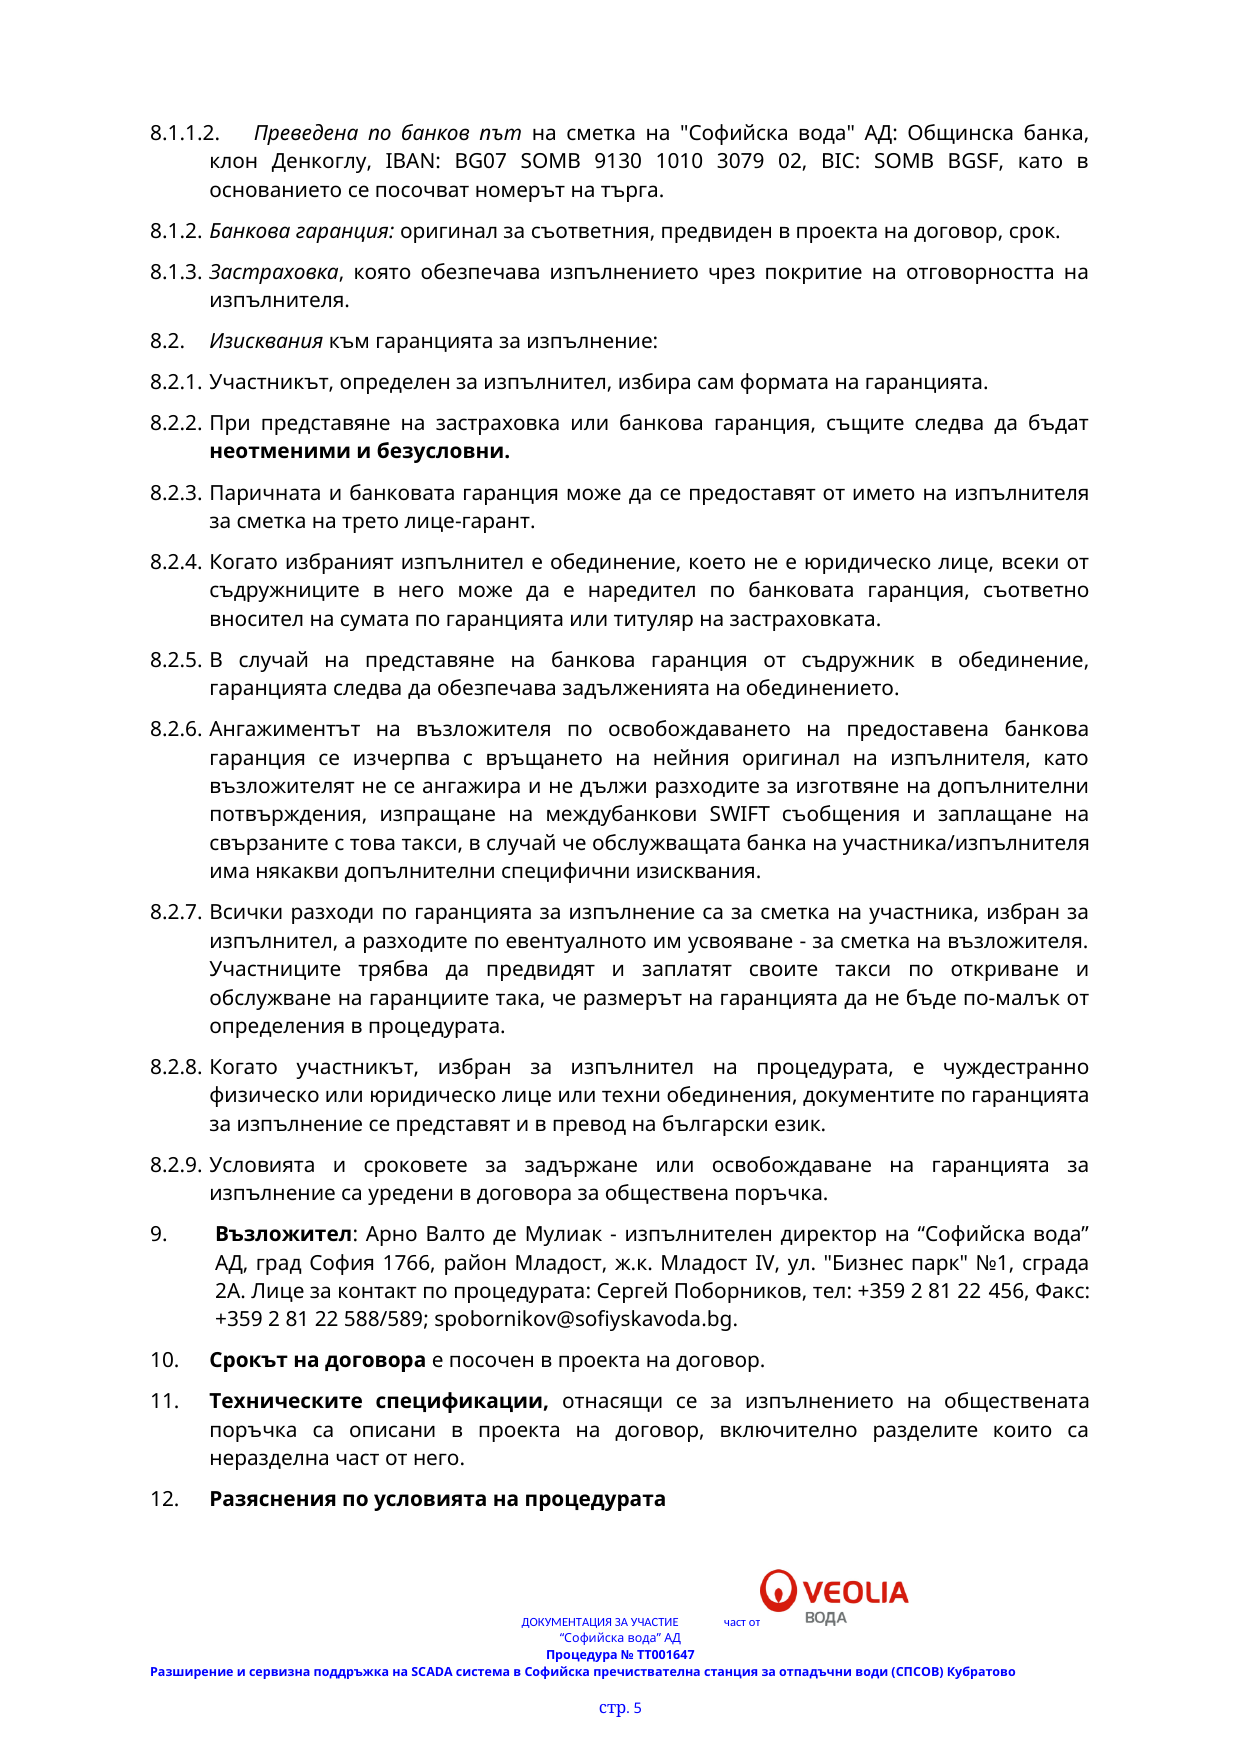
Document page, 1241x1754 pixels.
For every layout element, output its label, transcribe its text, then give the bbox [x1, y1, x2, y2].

list Паричната и банковата гаранция може да се предоставят от името на изпълнителя за сметка на трето лице-гарант. [150, 478, 1090, 534]
list Изисквания към гаранцията за изпълнение: [150, 326, 1090, 355]
list Ангажиментът на възложителя по освобождаването на предоставена банкова гаранция се изчерпва с връщането на нейния оригинал на изпълнителя, като възложителят не се ангажира и не дължи разходите за изготвяне на допълнителни потвърждения, изпращане на междубанкови SWIFT съобщения и заплащане на свързаните с това такси, в случай че обслужващата банка на участника/изпълнителя има някакви допълнителни специфични изисквания. [150, 714, 1090, 885]
list Срокът на договора е посочен в проекта на договор. [150, 1345, 1090, 1374]
list Разяснения по условията на процедурата [150, 1484, 1090, 1513]
list Когато избраният изпълнител е обединение, което не е юридическо лице, всеки от съдружниците в него може да е наредител по банковата гаранция, съответно вносител на сумата по гаранцията или титуляр на застраховката. [150, 547, 1090, 632]
list Участникът, определен за изпълнител, избира сам формата на гаранцията. [150, 367, 1090, 396]
list Всички разходи по гаранцията за изпълнение са за сметка на участника, избран за изпълнител, а разходите по евентуалното им усвояване - за сметка на възложителя. Участниците трябва да предвидят и заплатят своите такси по откриване и обслужване на гаранциите така, че размерът на гаранцията да не бъде по-малък от определения в процедурата. [150, 897, 1090, 1039]
list Банкова гаранция: оригинал за съответния, предвиден в проекта на договор, срок. [150, 216, 1090, 244]
list Техническите спецификации, отнасящи се за изпълнението на обществената поръчка са описани в проекта на договор, включително разделите които са неразделна част от него. [150, 1386, 1090, 1472]
list В случай на представяне на банкова гаранция от съдружник в обединение, гаранцията следва да обезпечава задълженията на обединението. [150, 645, 1090, 702]
list Условията и сроковете за задържане или освобождаване на гаранцията за изпълнение са уредени в договора за обществена поръчка. [150, 1150, 1090, 1207]
list Възложител: Арно Валто де Мулиак - изпълнителен директор на “Софийска вода” АД, град София 1766, район Младост, ж.к. Младост ІV, ул. "Бизнес парк" №1, сграда 2А. Лице за контакт по процедурата: Сергей Поборников, тел: +359 2 81 22 456, Факс: +359 2 81 22 588/589; spobornikov@sofiyskavoda.bg. [150, 1219, 1090, 1333]
list При представяне на застраховка или банкова гаранция, същите следва да бъдат неотменими и безусловни. [150, 408, 1090, 465]
list Преведена по банков път на сметка на "Софийска вода" АД: Общинска банка, клон Денкоглу, IBAN: BG07 SOMB 9130 1010 3079 02, BIC: SOMB BGSF, като в основанието се посочват номерът на търга. [150, 118, 1090, 203]
picture [760, 1569, 909, 1626]
list Застраховка, която обезпечава изпълнението чрез покритие на отговорността на изпълнителя. [150, 257, 1090, 314]
list Когато участникът, избран за изпълнител на процедурата, е чуждестранно физическо или юридическо лице или техни обединения, документите по гаранцията за изпълнение се представят и в превод на български език. [150, 1052, 1090, 1137]
